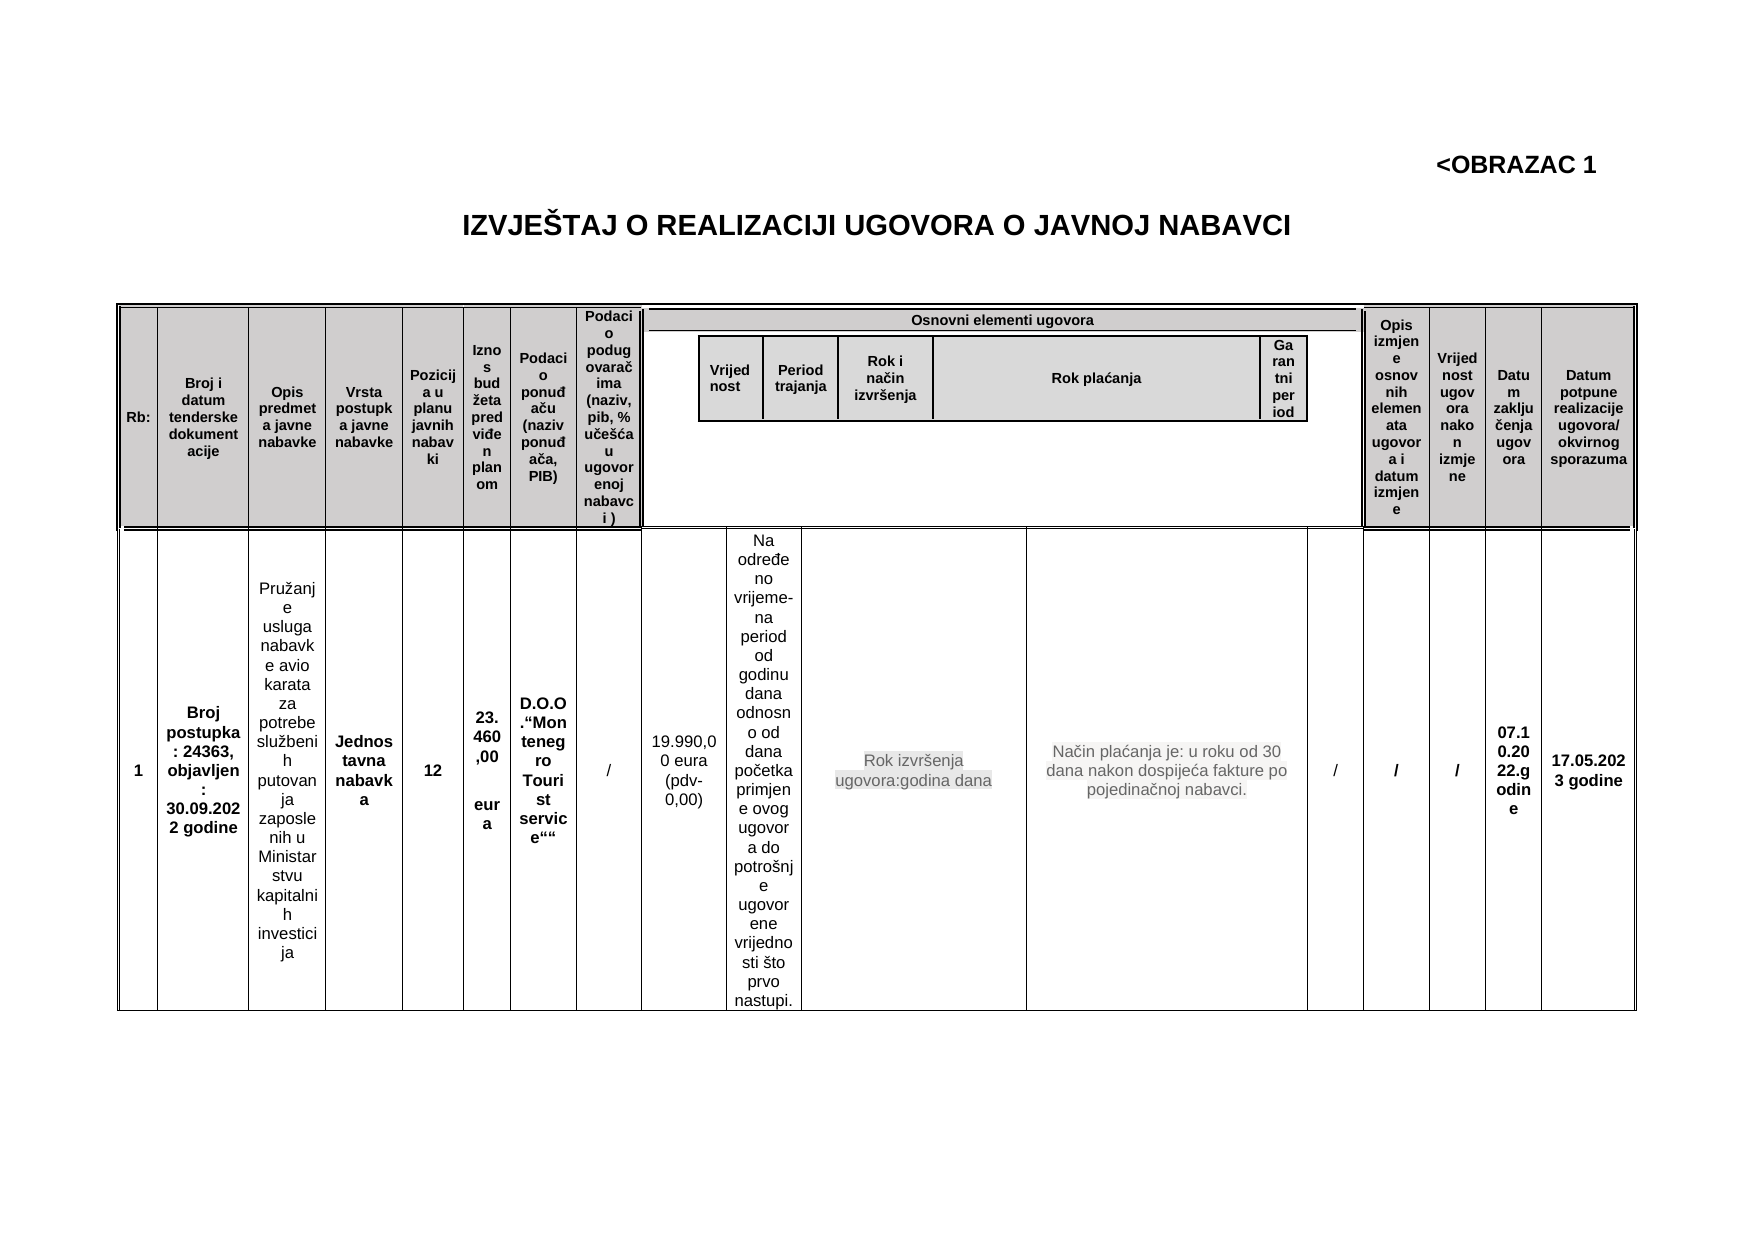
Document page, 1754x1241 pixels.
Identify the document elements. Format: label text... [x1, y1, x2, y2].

table_cell Na određeno vrijeme-na period od godinu dana odnosno od dana početka primjene ovog ugovora do potrošnje ugovorene vrijednosti što prvo nastupi. [727, 529, 801, 1010]
table_header Opis predmeta javne nabavke [249, 308, 325, 526]
table_cell / [1430, 531, 1485, 1010]
table_header Datum zaključenja ugovora [1486, 308, 1541, 526]
table_cell 23.460,00 eura [464, 531, 510, 1010]
table_cell / [1364, 531, 1429, 1010]
table_header Datum potpune realizacije ugovora/ okvirnog sporazuma [1542, 308, 1633, 526]
table_header Opis izmjene osnovnih elemenata ugovora i datum izmjene [1364, 308, 1429, 526]
table_cell Broj postupka: 24363, objavljen: 30.09.2022 godine [158, 531, 248, 1010]
table_cell Pružanje usluga nabavke avio karata za potrebe službenih putovanja zaposlenih u Ministarstvu kapitalnih investicija [249, 531, 325, 1010]
table_header Podaci o ponuđaču (naziv ponuđača, PIB) [511, 308, 576, 526]
table_header Rb: [121, 308, 157, 526]
table_cell 17.05.2023 godine [1542, 526, 1635, 1010]
table_header Vrijednost ugovora nakon izmjene [1430, 308, 1485, 526]
table_header Osnovni elementi ugovora [644, 332, 1361, 526]
table_header Pozicija u planu javnih nabavki [403, 308, 463, 526]
table_cell Način plaćanja je: u roku od 30 dana nakon dospijeća fakture po pojedinačnoj nabavci. [1027, 529, 1307, 1010]
table_header Broj i datum tenderske dokumentacije [158, 308, 248, 526]
table_cell Jednostavna nabavka [326, 531, 402, 1010]
table_cell / [577, 531, 641, 1010]
text <OBRAZAC 1 [352, 150, 1596, 179]
table_cell 07.10.2022.godine [1486, 531, 1541, 1010]
table_cell Rok izvršenja ugovora:godina dana [802, 529, 1026, 1010]
table_cell 19.990,00 eura (pdv-0,00) [642, 529, 726, 1010]
table_cell / [1308, 529, 1363, 1010]
table_cell 12 [403, 531, 463, 1010]
table_header Vrsta postupka javne nabavke [326, 308, 402, 526]
text IZVJEŠTAJ O REALIZACIJI UGOVORA O JAVNOJ NABAVCI [187, 207, 1566, 241]
table_header Iznos budžeta predviđen planom [464, 308, 510, 526]
table_cell D.O.O .“Montenegro Tourist service““ [511, 531, 576, 1010]
table_cell 1 [119, 526, 157, 1010]
table_header Podaci o podugovaračima (naziv, pib, % učešća u ugovorenoj nabavci ) [576, 305, 642, 526]
